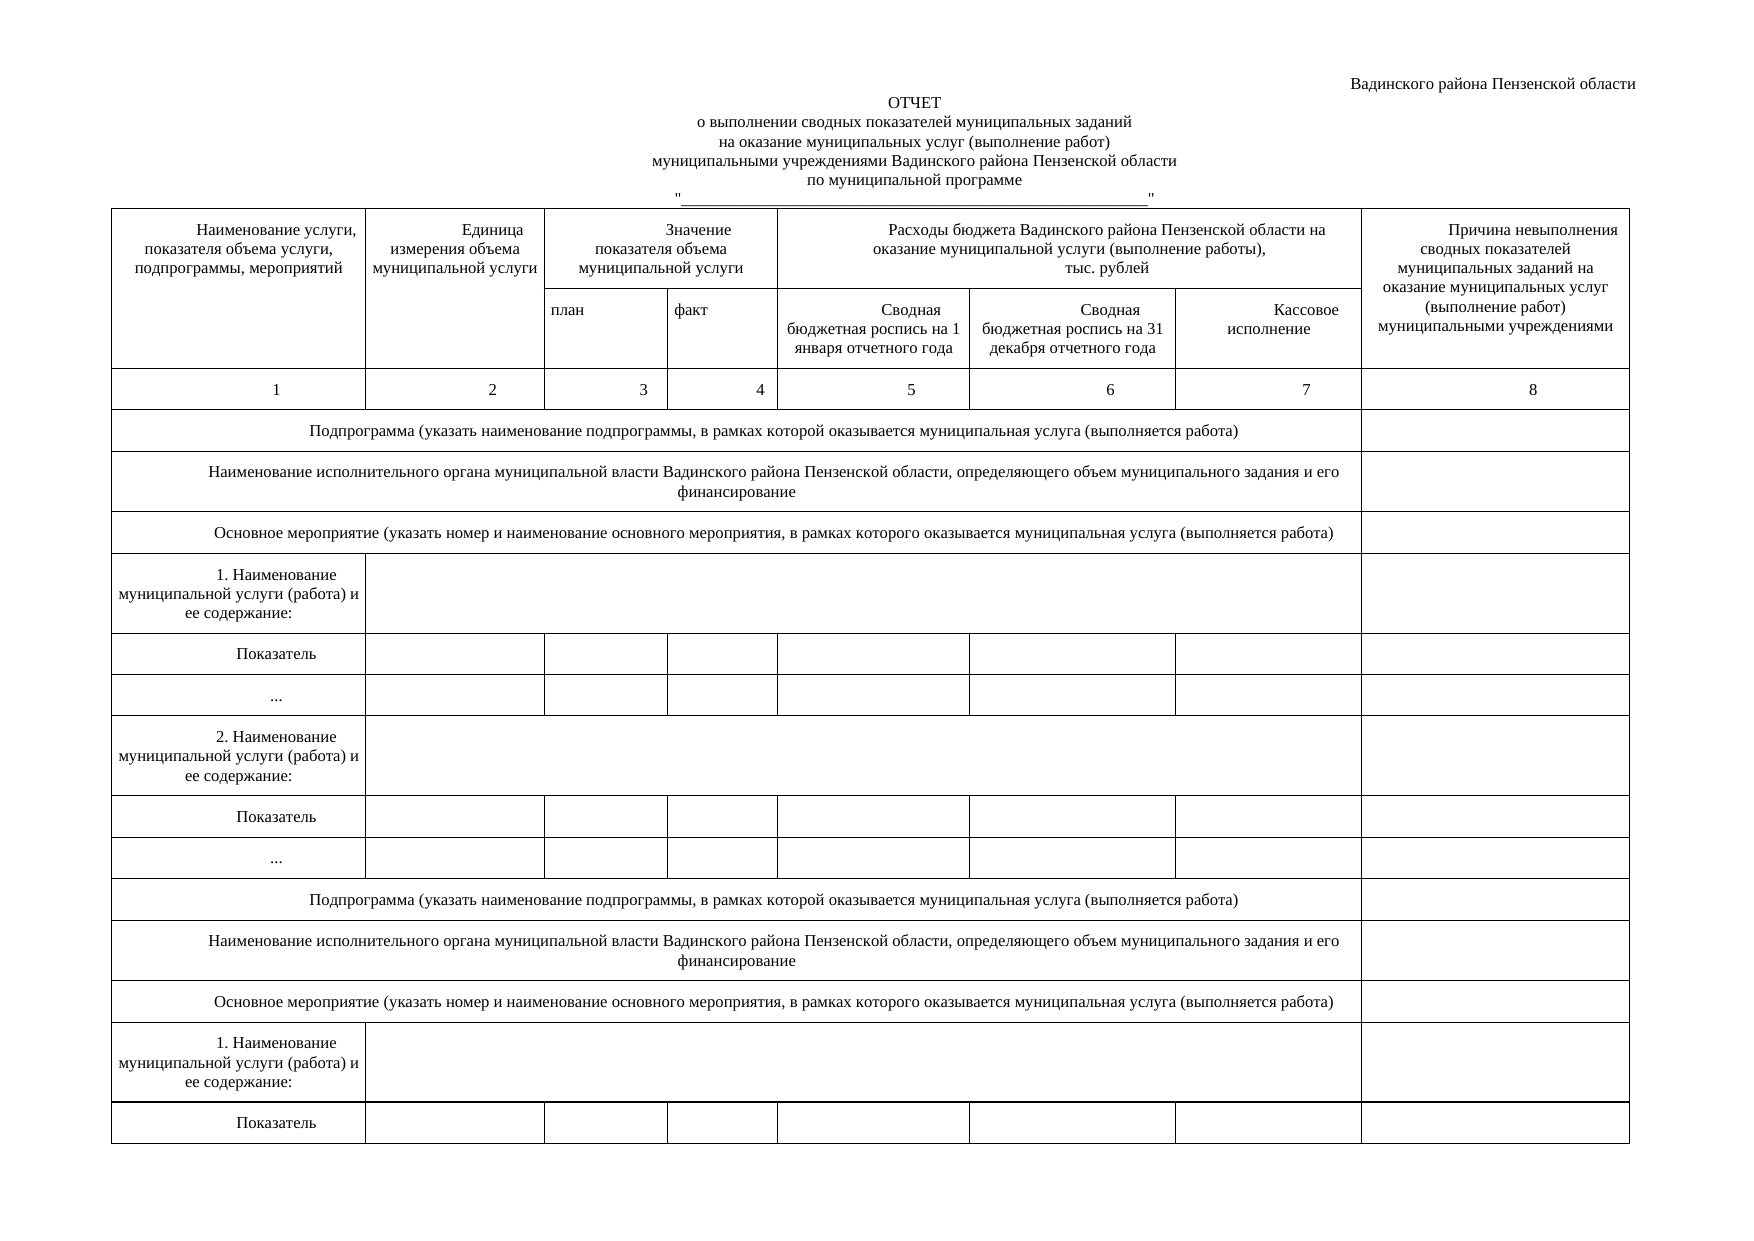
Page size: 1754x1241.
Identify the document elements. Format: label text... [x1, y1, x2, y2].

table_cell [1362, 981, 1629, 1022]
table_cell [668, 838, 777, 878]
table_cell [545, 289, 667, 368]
text ОТЧЕТ [118, 93, 1636, 112]
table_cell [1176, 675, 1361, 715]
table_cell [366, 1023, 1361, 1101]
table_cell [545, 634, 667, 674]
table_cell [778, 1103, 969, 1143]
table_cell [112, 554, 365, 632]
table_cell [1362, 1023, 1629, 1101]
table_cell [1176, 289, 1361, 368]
text на оказание муниципальных услуг (выполнение работ) [118, 131, 1636, 151]
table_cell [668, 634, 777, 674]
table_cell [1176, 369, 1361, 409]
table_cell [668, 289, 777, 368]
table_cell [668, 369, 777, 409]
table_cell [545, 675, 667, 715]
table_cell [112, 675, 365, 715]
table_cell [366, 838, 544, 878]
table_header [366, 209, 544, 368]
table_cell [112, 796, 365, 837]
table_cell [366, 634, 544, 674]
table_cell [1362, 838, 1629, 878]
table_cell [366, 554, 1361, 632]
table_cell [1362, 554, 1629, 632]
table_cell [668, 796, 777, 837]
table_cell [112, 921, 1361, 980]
text "________________________________________________________" [118, 189, 1636, 208]
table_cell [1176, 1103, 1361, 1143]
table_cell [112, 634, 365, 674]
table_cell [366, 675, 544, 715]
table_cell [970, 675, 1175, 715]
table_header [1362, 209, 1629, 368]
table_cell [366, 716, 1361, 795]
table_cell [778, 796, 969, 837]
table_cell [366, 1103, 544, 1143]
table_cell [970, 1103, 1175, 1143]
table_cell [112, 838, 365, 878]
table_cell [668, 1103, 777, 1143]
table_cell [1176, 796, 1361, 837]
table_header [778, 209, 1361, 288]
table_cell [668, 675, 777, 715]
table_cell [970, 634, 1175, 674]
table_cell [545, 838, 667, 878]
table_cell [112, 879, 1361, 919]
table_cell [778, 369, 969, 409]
text по муниципальной программе [118, 170, 1636, 189]
text Вадинского района Пензенской области [118, 74, 1636, 93]
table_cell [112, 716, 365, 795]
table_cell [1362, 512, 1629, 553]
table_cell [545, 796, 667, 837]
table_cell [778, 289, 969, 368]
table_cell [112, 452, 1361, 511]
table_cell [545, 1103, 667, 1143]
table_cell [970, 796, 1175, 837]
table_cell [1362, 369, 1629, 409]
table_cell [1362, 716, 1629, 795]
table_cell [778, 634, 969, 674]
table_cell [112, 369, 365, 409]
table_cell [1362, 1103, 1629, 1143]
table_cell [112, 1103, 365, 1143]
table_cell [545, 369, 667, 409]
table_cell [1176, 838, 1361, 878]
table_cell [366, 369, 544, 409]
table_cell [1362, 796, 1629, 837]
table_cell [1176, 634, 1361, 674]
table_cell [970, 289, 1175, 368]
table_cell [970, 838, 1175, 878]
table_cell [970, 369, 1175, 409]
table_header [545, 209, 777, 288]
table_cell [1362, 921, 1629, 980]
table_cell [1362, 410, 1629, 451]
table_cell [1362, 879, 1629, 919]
text о выполнении сводных показателей муниципальных заданий [118, 112, 1636, 131]
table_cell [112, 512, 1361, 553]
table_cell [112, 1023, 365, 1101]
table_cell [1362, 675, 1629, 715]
text муниципальными учреждениями Вадинского района Пензенской области [118, 151, 1636, 170]
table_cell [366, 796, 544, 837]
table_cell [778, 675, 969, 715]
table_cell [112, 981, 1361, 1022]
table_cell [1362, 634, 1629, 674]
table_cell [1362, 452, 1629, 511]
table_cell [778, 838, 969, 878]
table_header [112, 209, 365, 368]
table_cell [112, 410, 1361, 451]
